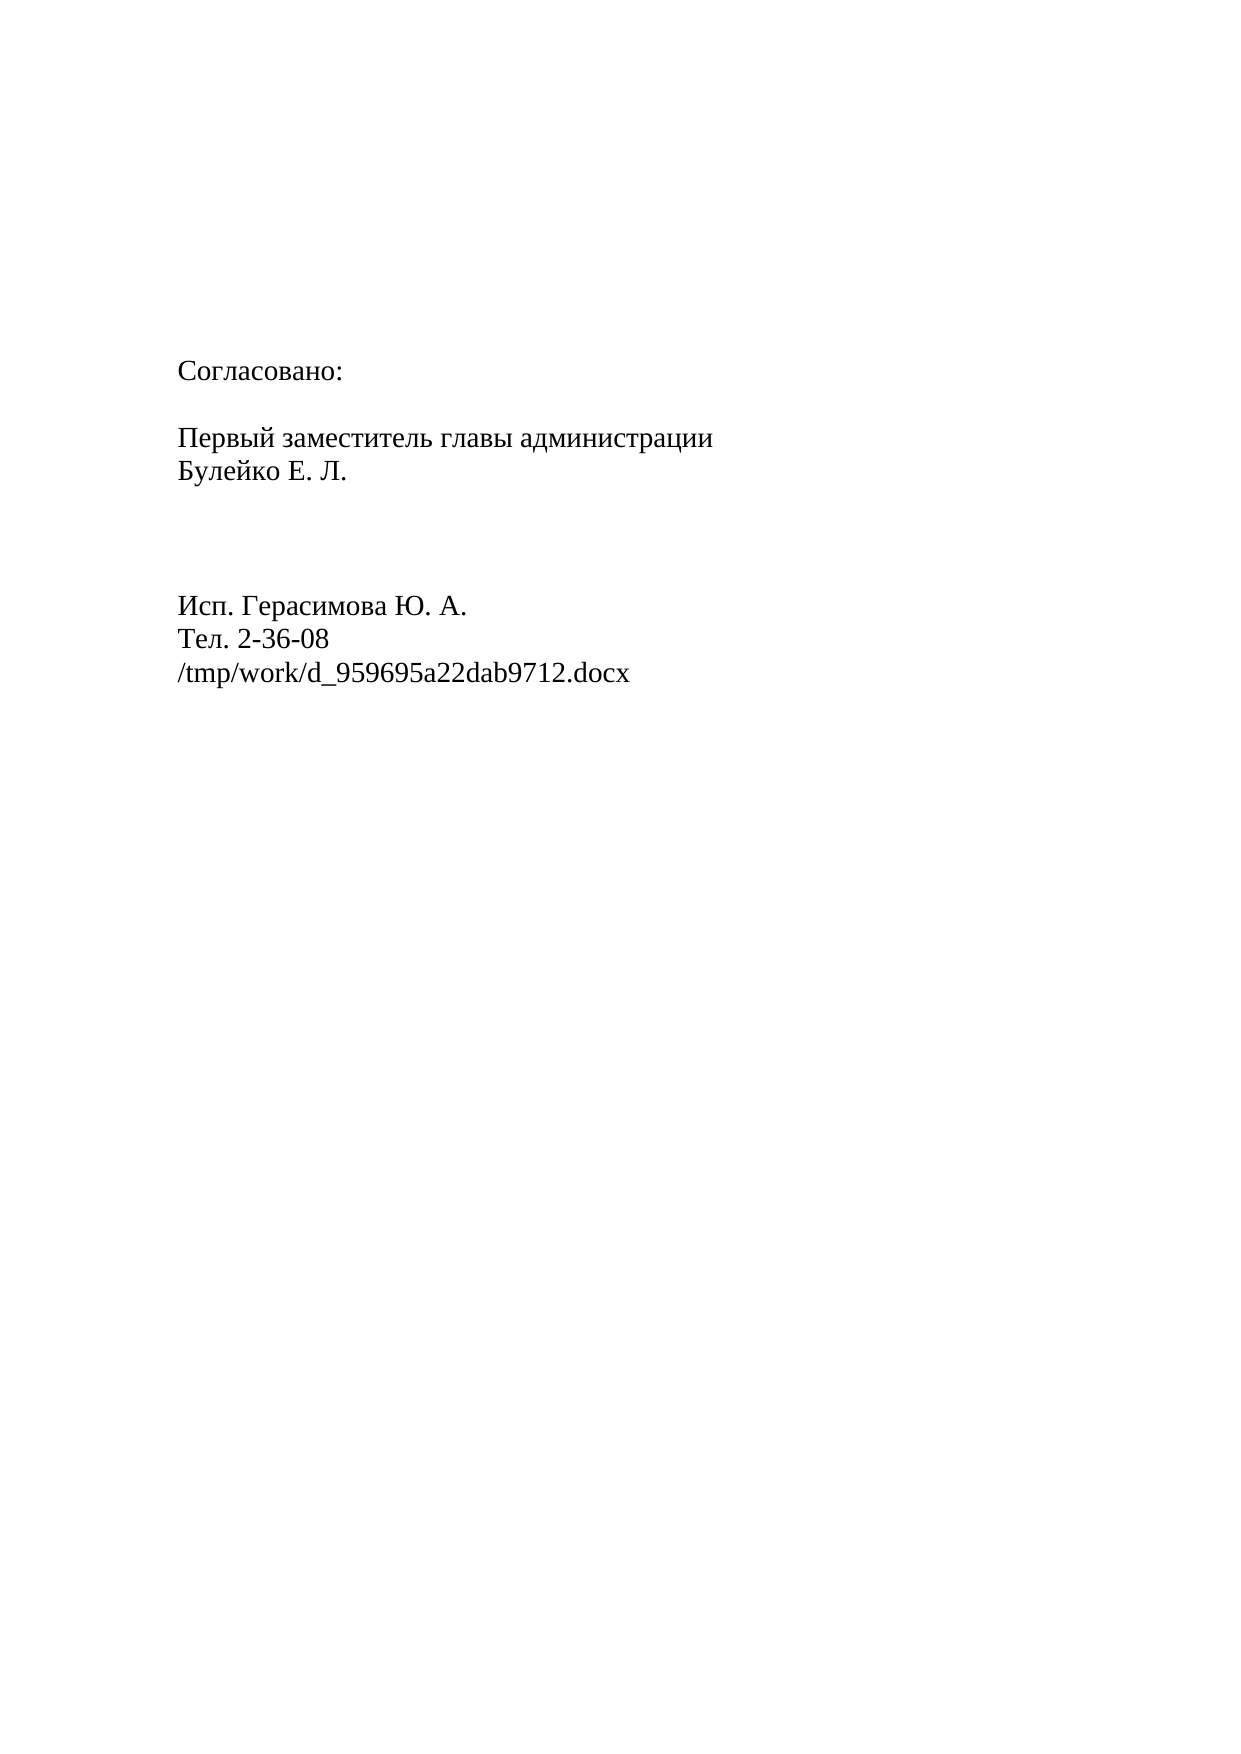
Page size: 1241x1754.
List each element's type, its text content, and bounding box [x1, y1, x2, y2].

text Тел. 2-36-08 [177, 621, 1152, 655]
text Согласовано: [177, 353, 1152, 386]
text D:\Юля\Постановление\ .docx [177, 655, 1152, 688]
text Исп. Герасимова Ю. А. [177, 588, 1152, 621]
text Первый заместитель главы администрации [177, 420, 1152, 453]
text Булейко Е. Л. [177, 453, 1152, 487]
